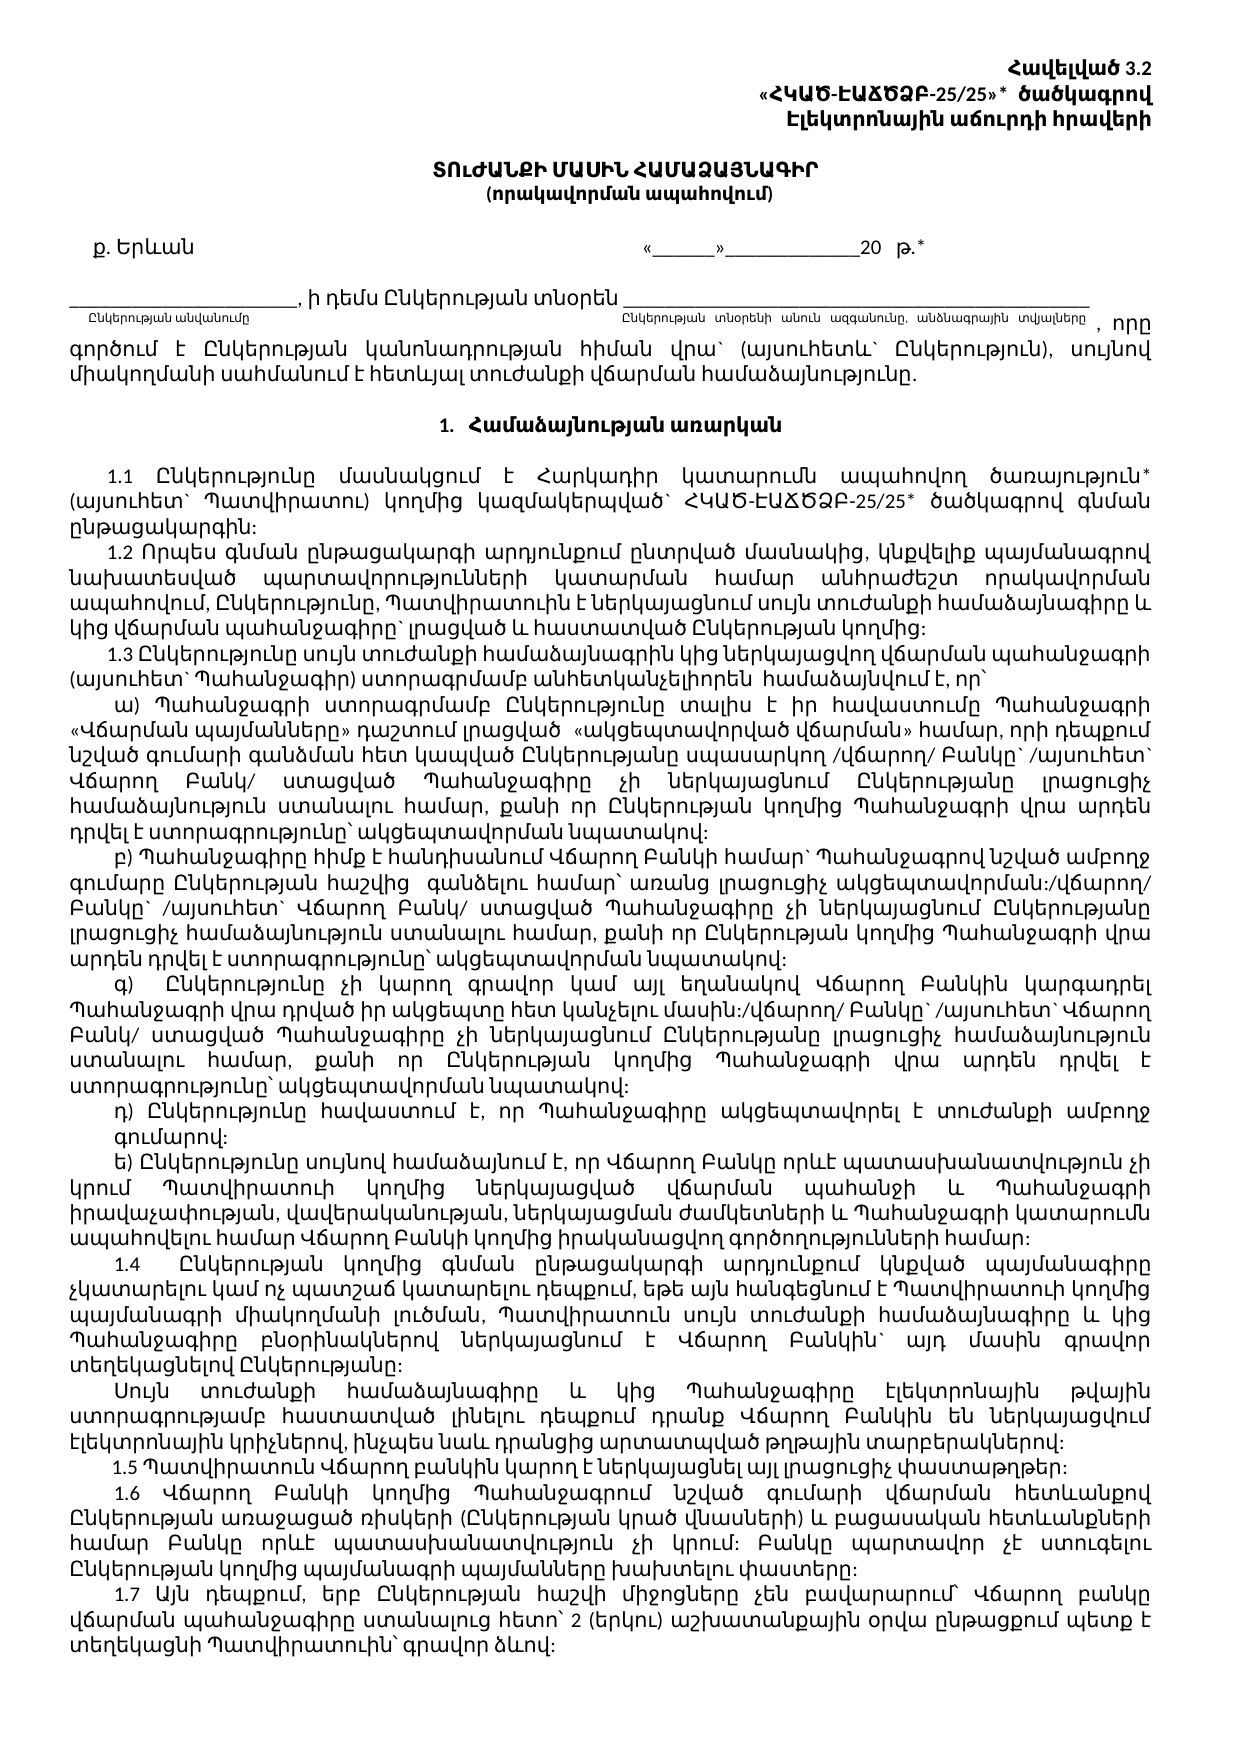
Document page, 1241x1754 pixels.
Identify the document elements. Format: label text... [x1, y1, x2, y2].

text դ) Ընկերությունը հավաստում է, որ Պահանջագիրը ակցեպտավորել է տուժանքի ամբողջ գումարով: [113, 1098, 1152, 1149]
text «ՀԿԱԾ-ԷԱՃԾՁԲ-25/25»* ծածկագրով [69, 81, 1152, 106]
text բ) Պահանջագիրը հիմք է հանդիսանում Վճարող Բանկի համար` Պահանջագրով նշված ամբողջ գումարը Ընկերության հաշվից գանձելու համար՝ առանց լրացուցիչ ակցեպտավորման:/վճարող/ Բանկը` /այսուհետ` Վճարող Բանկ/ ստացված Պահանջագիրը չի ներկայացնում Ընկերությանը լրացուցիչ համաձայնություն ստանալու համար, քանի որ Ընկերության կողմից Պահանջագրի վրա արդեն դրվել է ստորագրությունը՝ ակցեպտավորման նպատակով: [69, 844, 1152, 971]
text Սույն տուժանքի համաձայնագիրը և կից Պահանջագիրը էլեկտրոնային թվային ստորագրությամբ հաստատված լինելու դեպքում դրանք Վճարող Բանկին են ներկայացվում էլեկտրոնային կրիչներով, ինչպես նաև դրանցից արտատպված թղթային տարբերակներով: [69, 1378, 1152, 1454]
text 1.6 Վճարող Բանկի կողմից Պահանջագրում նշված գումարի վճարման հետևանքով Ընկերության առաջացած ռիսկերի (Ընկերության կրած վնասների) և բացասական հետևանքների համար Բանկը որևէ պատասխանատվություն չի կրում: Բանկը պարտավոր չէ ստուգելու Ընկերության կողմից պայմանագրի պայմանները խախտելու փաստերը: [69, 1480, 1152, 1581]
text 1.5 Պատվիրատուն Վճարող բանկին կարող է ներկայացնել այլ լրացուցիչ փաստաթղթեր: [69, 1454, 1152, 1480]
text 1.3 Ընկերությունը սույն տուժանքի համաձայնագրին կից ներկայացվող վճարման պահանջագրի (այսուհետ` Պահանջագիր) ստորագրմամբ անհետկանչելիորեն համաձայնվում է, որ՝ [69, 641, 1152, 692]
text 1.1 Ընկերությունը մասնակցում է Հարկադիր կատարումն ապահովող ծառայություն* (այսուհետ` Պատվիրատու) կողմից կազմակերպված` ՀԿԱԾ-ԷԱՃԾՁԲ-25/25* ծածկագրով գնման ընթացակարգին: [69, 463, 1152, 539]
text 1.4 Ընկերության կողմից գնման ընթացակարգի արդյունքում կնքված պայմանագիրը չկատարելու կամ ոչ պատշաճ կատարելու դեպքում, եթե այն հանգեցնում է Պատվիրատուի կողմից պայմանագրի միակողմանի լուծման, Պատվիրատուն սույն տուժանքի համաձայնագիրը և կից Պահանջագիրը բնօրինակներով ներկայացնում է Վճարող Բանկին` այդ մասին գրավոր տեղեկացնելով Ընկերությանը: [69, 1251, 1152, 1378]
text գ) Ընկերությունը չի կարող գրավոր կամ այլ եղանակով Վճարող Բանկին կարգադրել Պահանջագրի վրա դրված իր ակցեպտը հետ կանչելու մասին:/վճարող/ Բանկը` /այսուհետ` Վճարող Բանկ/ ստացված Պահանջագիրը չի ներկայացնում Ընկերությանը լրացուցիչ համաձայնություն ստանալու համար, քանի որ Ընկերության կողմից Պահանջագրի վրա արդեն դրվել է ստորագրությունը՝ ակցեպտավորման նպատակով: [69, 971, 1152, 1098]
text Հավելված 3.2 [69, 56, 1152, 81]
text 1. Համաձայնության առարկան [69, 412, 1152, 438]
text ք. Երևան «______»_____________20 թ.* [69, 234, 1152, 260]
text ______________________, ի դեմս Ընկերության տնօրեն _____________________________________________ [69, 285, 1152, 311]
text Էլեկտրոնային աճուրդի հրավերի [69, 106, 1152, 132]
text 1.7 Այն դեպքում, երբ Ընկերության հաշվի միջոցները չեն բավարարում՝ Վճարող բանկը վճարման պահանջագիրը ստանալուց հետո՝ 2 (երկու) աշխատանքային օրվա ընթացքում պետք է տեղեկացնի Պատվիրատուին՝ գրավոր ձևով: [69, 1581, 1152, 1658]
text ե) Ընկերությունը սույնով համաձայնում է, որ Վճարող Բանկը որևէ պատասխանատվություն չի կրում Պատվիրատուի կողմից ներկայացված վճարման պահանջի և Պահանջագրի իրավաչափության, վավերականության, ներկայացման ժամկետների և Պահանջագրի կատարումն ապահովելու համար Վճարող Բանկի կողմից իրականացվող գործողությունների համար: [69, 1149, 1152, 1251]
text ՏՈւԺԱՆՔԻ ՄԱՍԻՆ ՀԱՄԱՁԱՅՆԱԳԻՐ [69, 157, 1152, 183]
text (որակավորման ապահովում) [69, 183, 1152, 206]
text Ընկերության անվանումը Ընկերության տնօրենի անուն ազգանունը, անձնագրային տվյալները , որը գործում է Ընկերության կանոնադրության հիման վրա` (այսուհետև` Ընկերություն), սույնով միակողմանի սահմանում է հետևյալ տուժանքի վճարման համաձայնությունը. [69, 311, 1152, 387]
text ա) Պահանջագրի ստորագրմամբ Ընկերությունը տալիս է իր հավաստումը Պահանջագրի «Վճարման պայմանները» դաշտում լրացված «ակցեպտավորված վճարման» համար, որի դեպքում նշված գումարի գանձման հետ կապված Ընկերությանը սպասարկող /վճարող/ Բանկը` /այսուհետ` Վճարող Բանկ/ ստացված Պահանջագիրը չի ներկայացնում Ընկերությանը լրացուցիչ համաձայնություն ստանալու համար, քանի որ Ընկերության կողմից Պահանջագրի վրա արդեն դրվել է ստորագրությունը՝ ակցեպտավորման նպատակով: [69, 692, 1152, 844]
text 1.2 Որպես գնման ընթացակարգի արդյունքում ընտրված մասնակից, կնքվելիք պայմանագրով նախատեսված պարտավորությունների կատարման համար անհրաժեշտ որակավորման ապահովում, Ընկերությունը, Պատվիրատուին է ներկայացնում սույն տուժանքի համաձայնագիրը և կից վճարման պահանջագիրը` լրացված և հաստատված Ընկերության կողմից: [69, 539, 1152, 641]
